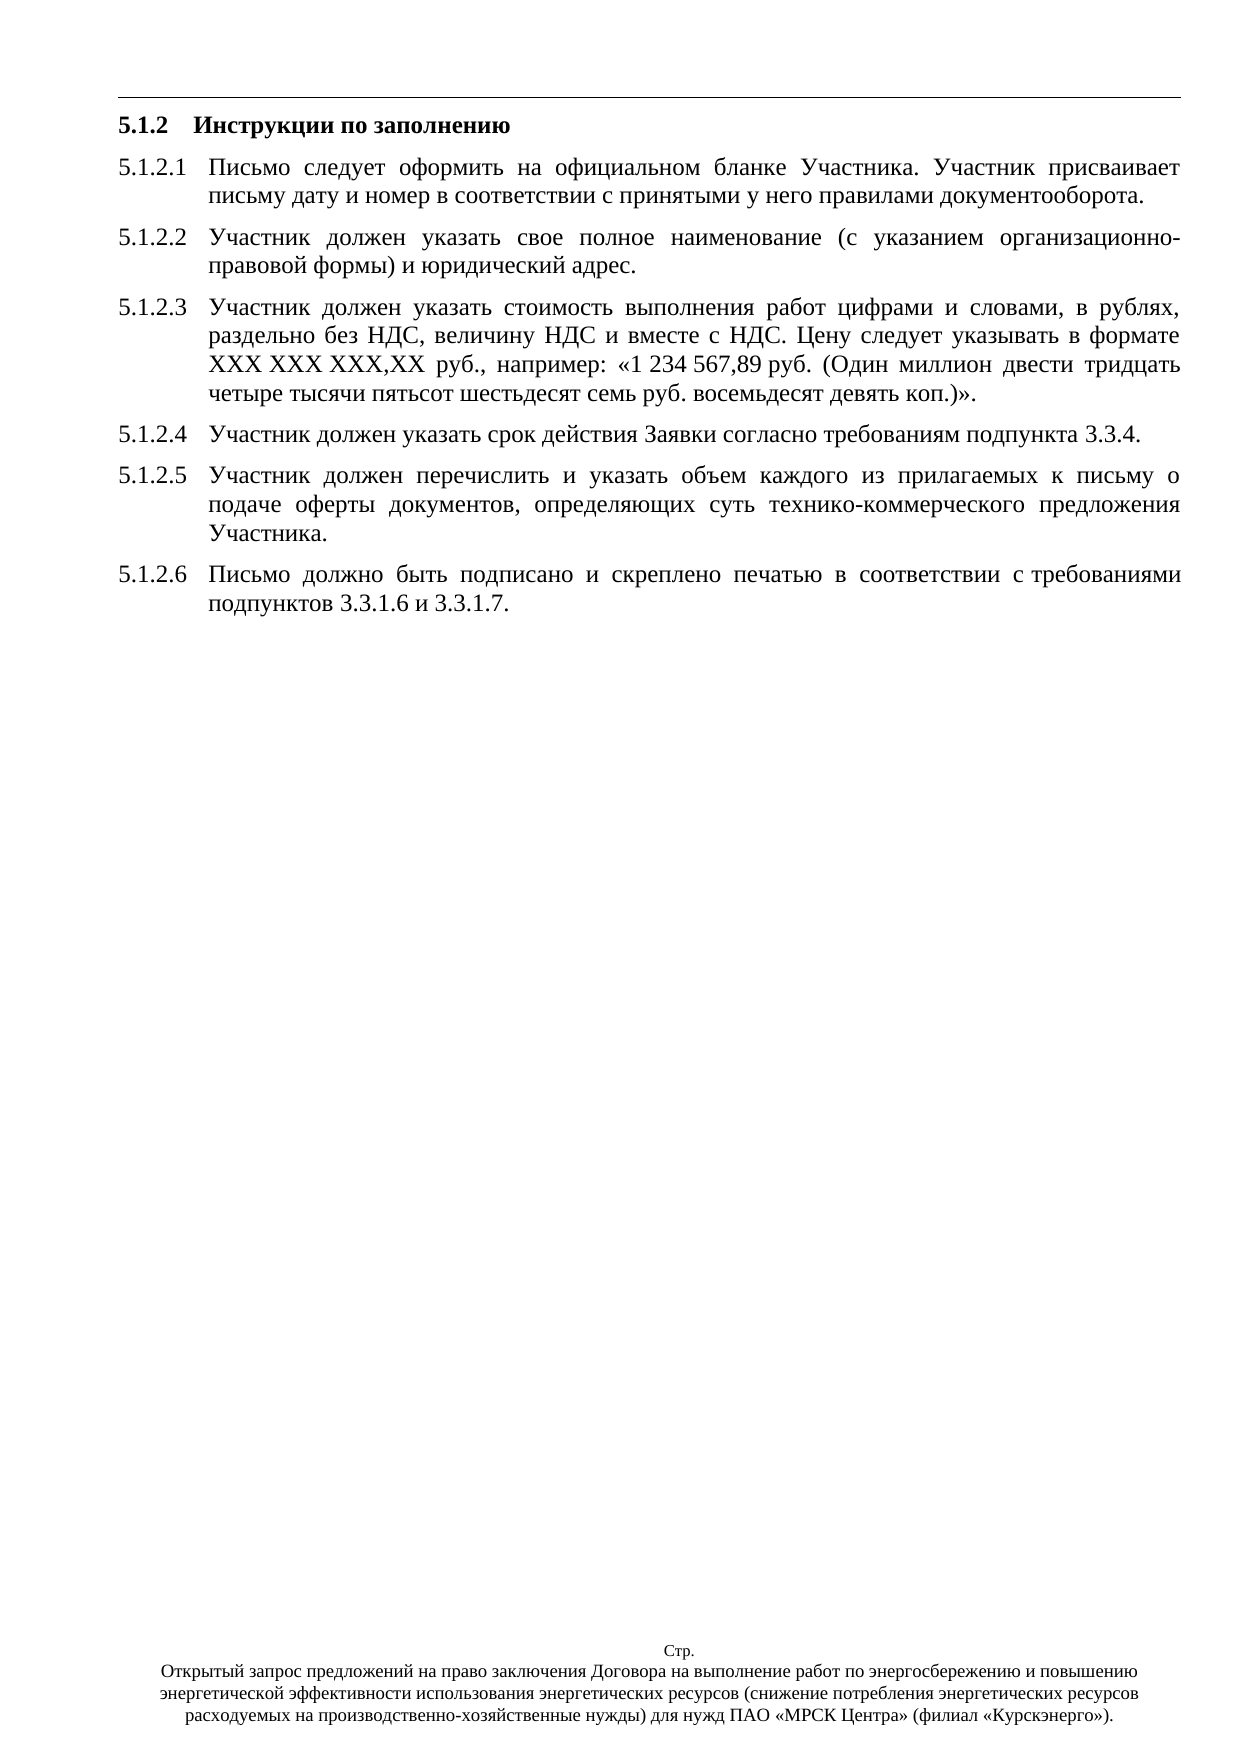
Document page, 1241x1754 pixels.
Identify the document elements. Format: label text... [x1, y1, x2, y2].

list Письмо следует оформить на официальном бланке Участника. Участник присваивает письму дату и номер в соответствии с принятыми у него правилами документооборота. [118, 152, 1181, 209]
list Участник должен указать свое полное наименование (с указанием организационно-правовой формы) и юридический адрес. [118, 222, 1181, 279]
list Письмо должно быть подписано и скреплено печатью в соответствии с требованиями подпунктов 3.3.1.6 и 3.3.1.7. [118, 559, 1181, 617]
list Участник должен указать стоимость выполнения работ цифрами и словами, в рублях, раздельно без НДС, величину НДС и вместе с НДС. Цену следует указывать в формате ХХХ ХХХ ХХХ,ХХ руб., например: «1 234 567,89 руб. (Один миллион двести тридцать четыре тысячи пятьсот шестьдесят семь руб. восемьдесят девять коп.)». [118, 292, 1181, 407]
subtitle Инструкции по заполнению [118, 111, 1181, 139]
list Участник должен перечислить и указать объем каждого из прилагаемых к письму о подаче оферты документов, определяющих суть технико-коммерческого предложения Участника. [118, 461, 1181, 547]
list Участник должен указать срок действия Заявки согласно требованиям подпункта 3.3.4. [118, 419, 1181, 448]
